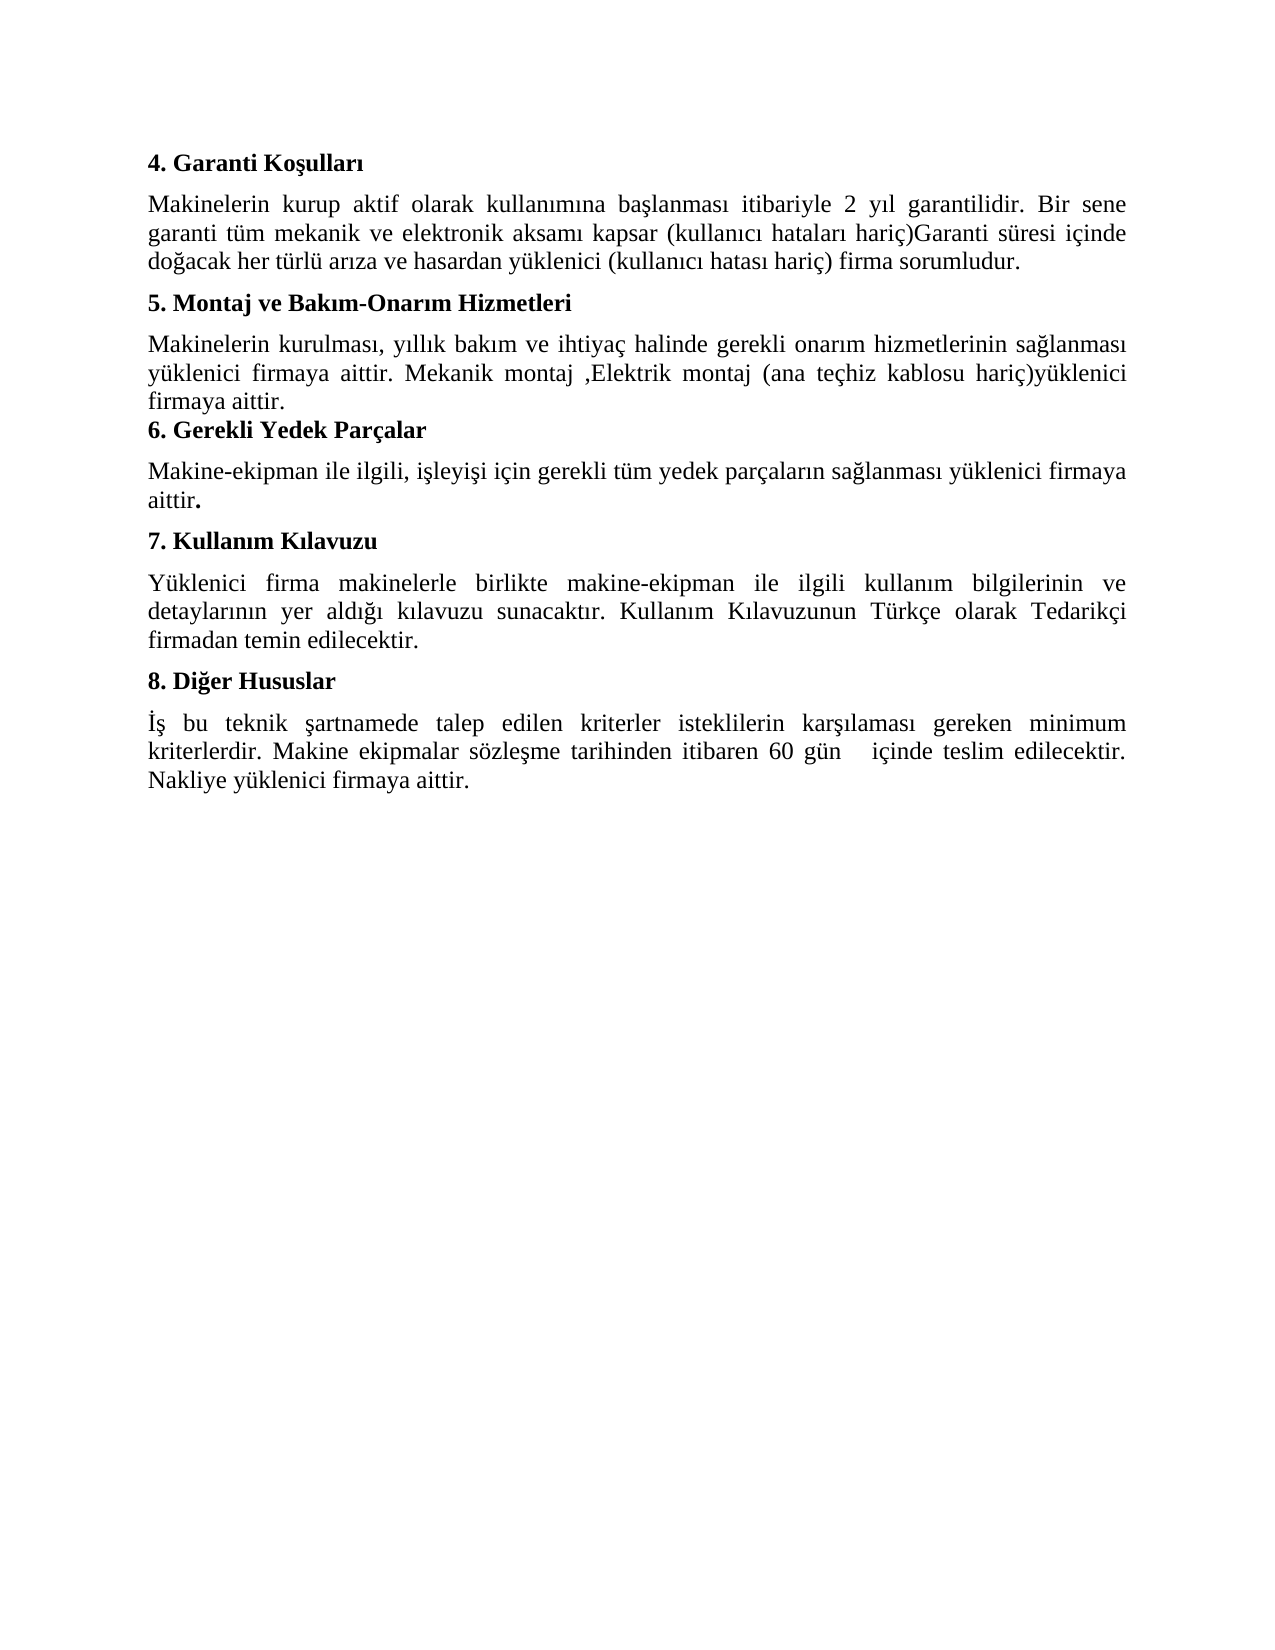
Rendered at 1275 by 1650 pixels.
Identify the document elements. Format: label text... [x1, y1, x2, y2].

text Makinelerin kurulması, yıllık bakım ve ihtiyaç halinde gerekli onarım hizmetlerinin sağlanması yüklenici firmaya aittir. Mekanik montaj ,Elektrik montaj (ana teçhiz kablosu hariç)yüklenici firmaya aittir. [148, 329, 1127, 415]
text 7. Kullanım Kılavuzu [148, 526, 1127, 555]
text 5. Montaj ve Bakım-Onarım Hizmetleri [148, 288, 1127, 316]
text 8. Diğer Hususlar [148, 666, 1127, 695]
text İş bu teknik şartnamede talep edilen kriterler isteklilerin karşılaması gereken minimum kriterlerdir. Makine ekipmalar sözleşme tarihinden itibaren 60 gün içinde teslim edilecektir. Nakliye yüklenici firmaya aittir. [148, 708, 1127, 794]
text 4. Garanti Koşulları [148, 148, 1127, 176]
text Makinelerin kurup aktif olarak kullanımına başlanması itibariyle 2 yıl garantilidir. Bir sene garanti tüm mekanik ve elektronik aksamı kapsar (kullanıcı hataları hariç)Garanti süresi içinde doğacak her türlü arıza ve hasardan yüklenici (kullanıcı hatası hariç) firma sorumludur. [148, 189, 1127, 275]
text Makine-ekipman ile ilgili, işleyişi için gerekli tüm yedek parçaların sağlanması yüklenici firmaya aittir. [148, 456, 1127, 514]
text Yüklenici firma makinelerle birlikte makine-ekipman ile ilgili kullanım bilgilerinin ve detaylarının yer aldığı kılavuzu sunacaktır. Kullanım Kılavuzunun Türkçe olarak Tedarikçi firmadan temin edilecektir. [148, 568, 1127, 654]
text 6. Gerekli Yedek Parçalar [148, 415, 1127, 444]
